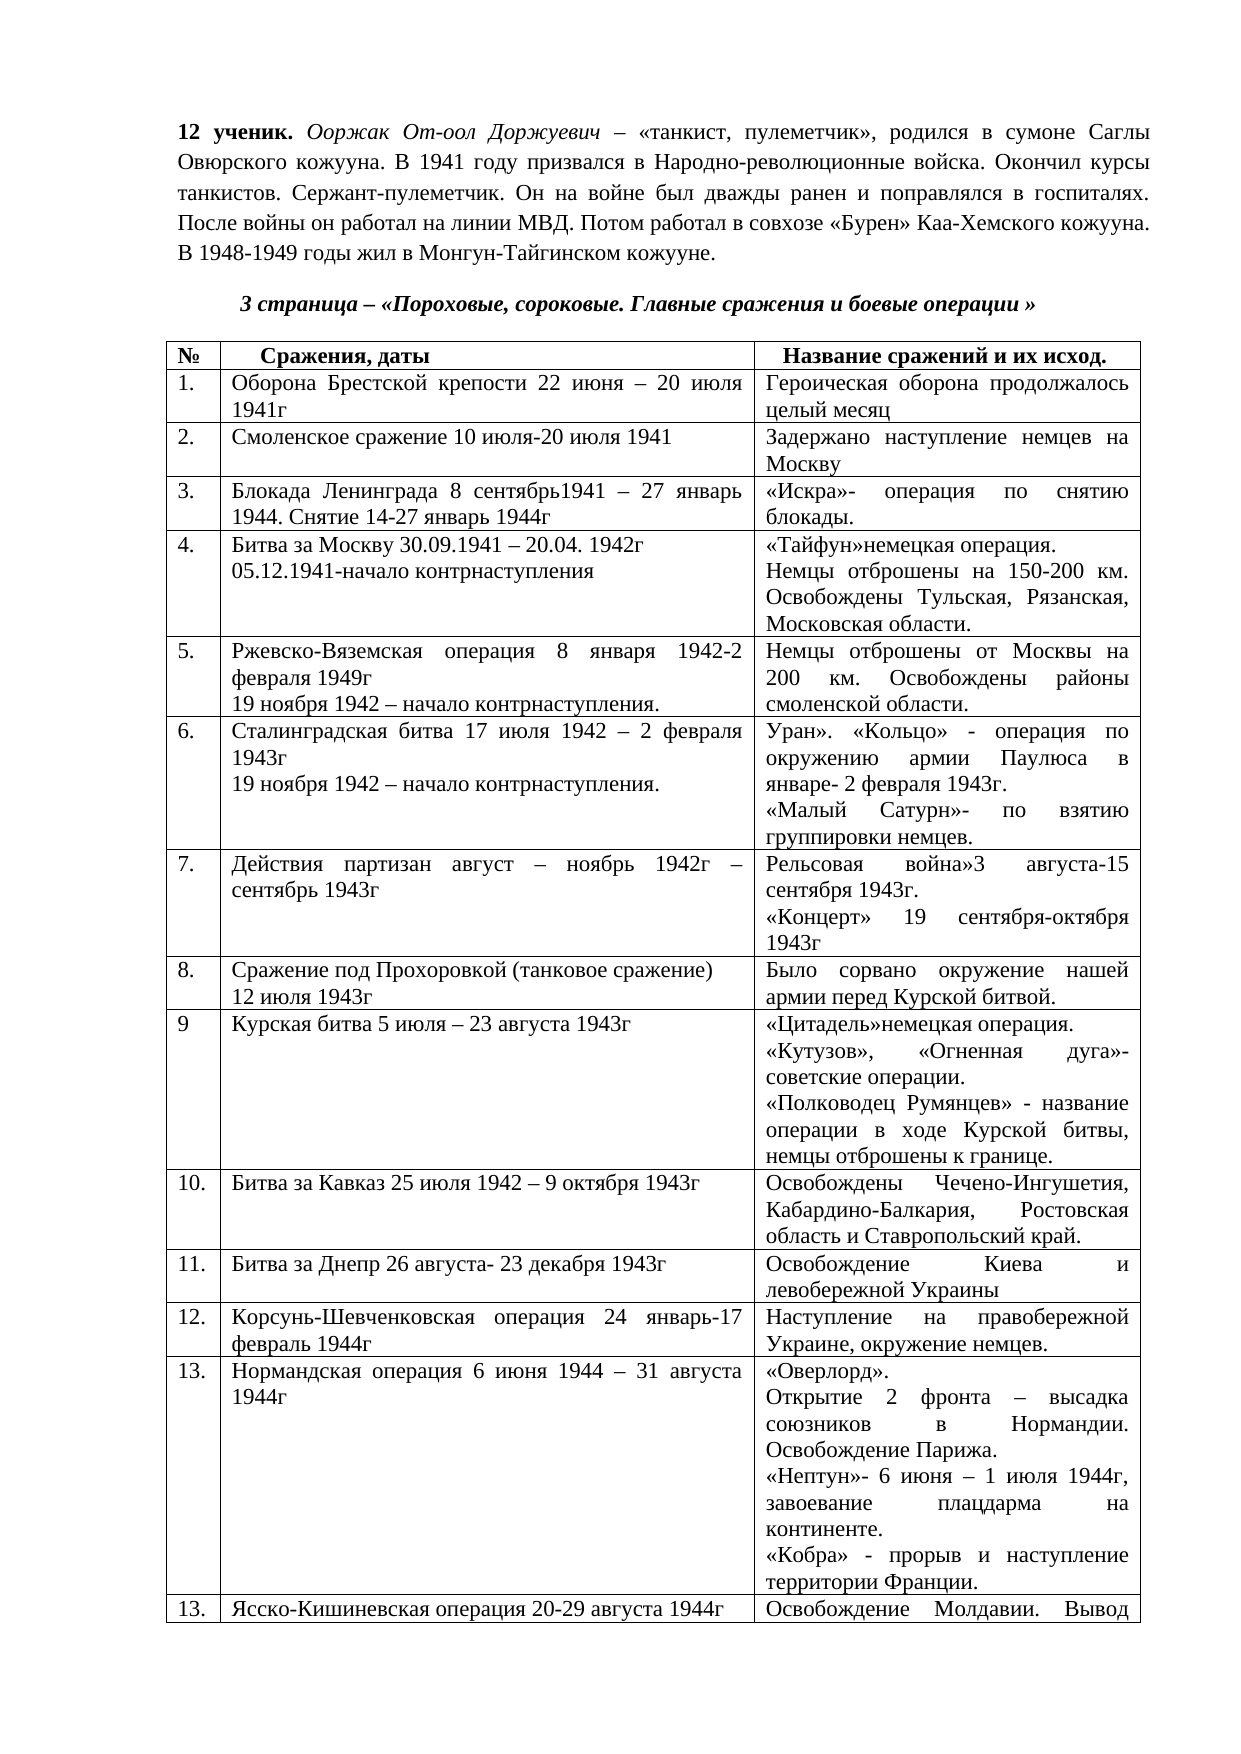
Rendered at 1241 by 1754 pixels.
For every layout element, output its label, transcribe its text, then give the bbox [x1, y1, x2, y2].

table_cell Блокада Ленинграда 8 сентябрь1941 – 27 январь 1944. Снятие 14-27 январь 1944г [221, 477, 754, 530]
table_cell «Оверлорд». Открытие 2 фронта – высадка союзников в Нормандии. Освобождение Парижа. «Нептун»- 6 июня – 1 июля 1944г, завоевание плацдарма на континенте. «Кобра» - прорыв и наступление территории Франции. [755, 1357, 1140, 1594]
table_header Сражения, даты [221, 342, 754, 368]
table_cell Наступление на правобережной Украине, окружение немцев. [755, 1303, 1140, 1356]
table_cell Оборона Брестской крепости 22 июня – 20 июля 1941г [221, 370, 754, 422]
table_cell Битва за Днепр 26 августа- 23 декабря 1943г [221, 1250, 754, 1302]
table_cell Освобождение Киева и левобережной Украины [755, 1250, 1140, 1302]
table_cell Корсунь-Шевченковская операция 24 январь-17 февраль 1944г [221, 1303, 754, 1356]
table_cell Немцы отброшены от Москвы на 200 км. Освобождены районы смоленской области. [755, 637, 1140, 716]
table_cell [221, 1595, 754, 1622]
text 12 ученик. Ооржак От-оол Доржуевич – «танкист, пулеметчик», родился в сумоне Саглы Овюрского кожууна. В 1941 году призвался в Народно-революционные войска. Окончил курсы танкистов. Сержант-пулеметчик. Он на войне был дважды ранен и поправлялся в госпиталях. После войны он работал на линии МВД. Потом работал в совхозе «Бурен» Каа-Хемского кожууна. В 1948-1949 годы жил в Монгун-Тайгинском кожууне. [177, 118, 1152, 265]
table_cell 10. [167, 1170, 220, 1248]
table_cell 11. [167, 1250, 220, 1302]
table_cell 8. [167, 957, 220, 1009]
table_cell Освобождены Чечено-Ингушетия, Кабардино-Балкария, Ростовская область и Ставропольский край. [755, 1170, 1140, 1248]
table_cell Битва за Москву 30.09.1941 – 20.04. 1942г 05.12.1941-начало контрнаступления [221, 531, 754, 636]
table_cell Было сорвано окружение нашей армии перед Курской битвой. [755, 957, 1140, 1009]
table_cell 5. [167, 637, 220, 716]
table_cell 7. [167, 850, 220, 956]
table_cell Задержано наступление немцев на Москву [755, 423, 1140, 476]
table_cell 13. [167, 1595, 220, 1622]
table_cell «Тайфун»немецкая операция. Немцы отброшены на 150-200 км. Освобождены Тульская, Рязанская, Московская области. [755, 531, 1140, 636]
table_cell 12. [167, 1303, 220, 1356]
table_cell «Цитадель»немецкая операция. «Кутузов», «Огненная дуга»- советские операции. «Полководец Румянцев» - название операции в ходе Курской битвы, немцы отброшены к границе. [755, 1010, 1140, 1168]
table_cell 4. [167, 531, 220, 636]
table_cell Сражение под Прохоровкой (танковое сражение) 12 июля 1943г [221, 957, 754, 1009]
table_cell Битва за Кавказ 25 июля 1942 – 9 октября 1943г [221, 1170, 754, 1248]
table_header Название сражений и их исход. [755, 342, 1140, 368]
text 3 страница – «Пороховые, сороковые. Главные сражения и боевые операции » [177, 290, 1152, 316]
table_cell Смоленское сражение 10 июля-20 июля 1941 [221, 423, 754, 476]
table_cell Курская битва 5 июля – 23 августа 1943г [221, 1010, 754, 1168]
table_cell Сталинградская битва 17 июля 1942 – 2 февраля 1943г 19 ноября 1942 – начало контрнаступления. [221, 717, 754, 849]
table_cell 9 [167, 1010, 220, 1168]
table_cell Уран». «Кольцо» - операция по окружению армии Паулюса в январе- 2 февраля 1943г. «Малый Сатурн»- по взятию группировки немцев. [755, 717, 1140, 849]
table_cell «Искра»- операция по снятию блокады. [755, 477, 1140, 530]
table_cell 2. [167, 423, 220, 476]
table_cell 3. [167, 477, 220, 530]
table_cell Нормандская операция 6 июня 1944 – 31 августа 1944г [221, 1357, 754, 1594]
table_cell 6. [167, 717, 220, 849]
table_cell Ржевско-Вяземская операция 8 января 1942-2 февраля 1949г 19 ноября 1942 – начало контрнаступления. [221, 637, 754, 716]
table_cell 13. [167, 1357, 220, 1594]
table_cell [755, 1595, 1140, 1622]
table_cell 1. [167, 370, 220, 422]
table_cell Героическая оборона продолжалось целый месяц [755, 370, 1140, 422]
table_header № [167, 342, 220, 368]
table_cell Рельсовая война»3 августа-15 сентября 1943г. «Концерт» 19 сентября-октября 1943г [755, 850, 1140, 956]
table_cell Действия партизан август – ноябрь 1942г – сентябрь 1943г [221, 850, 754, 956]
